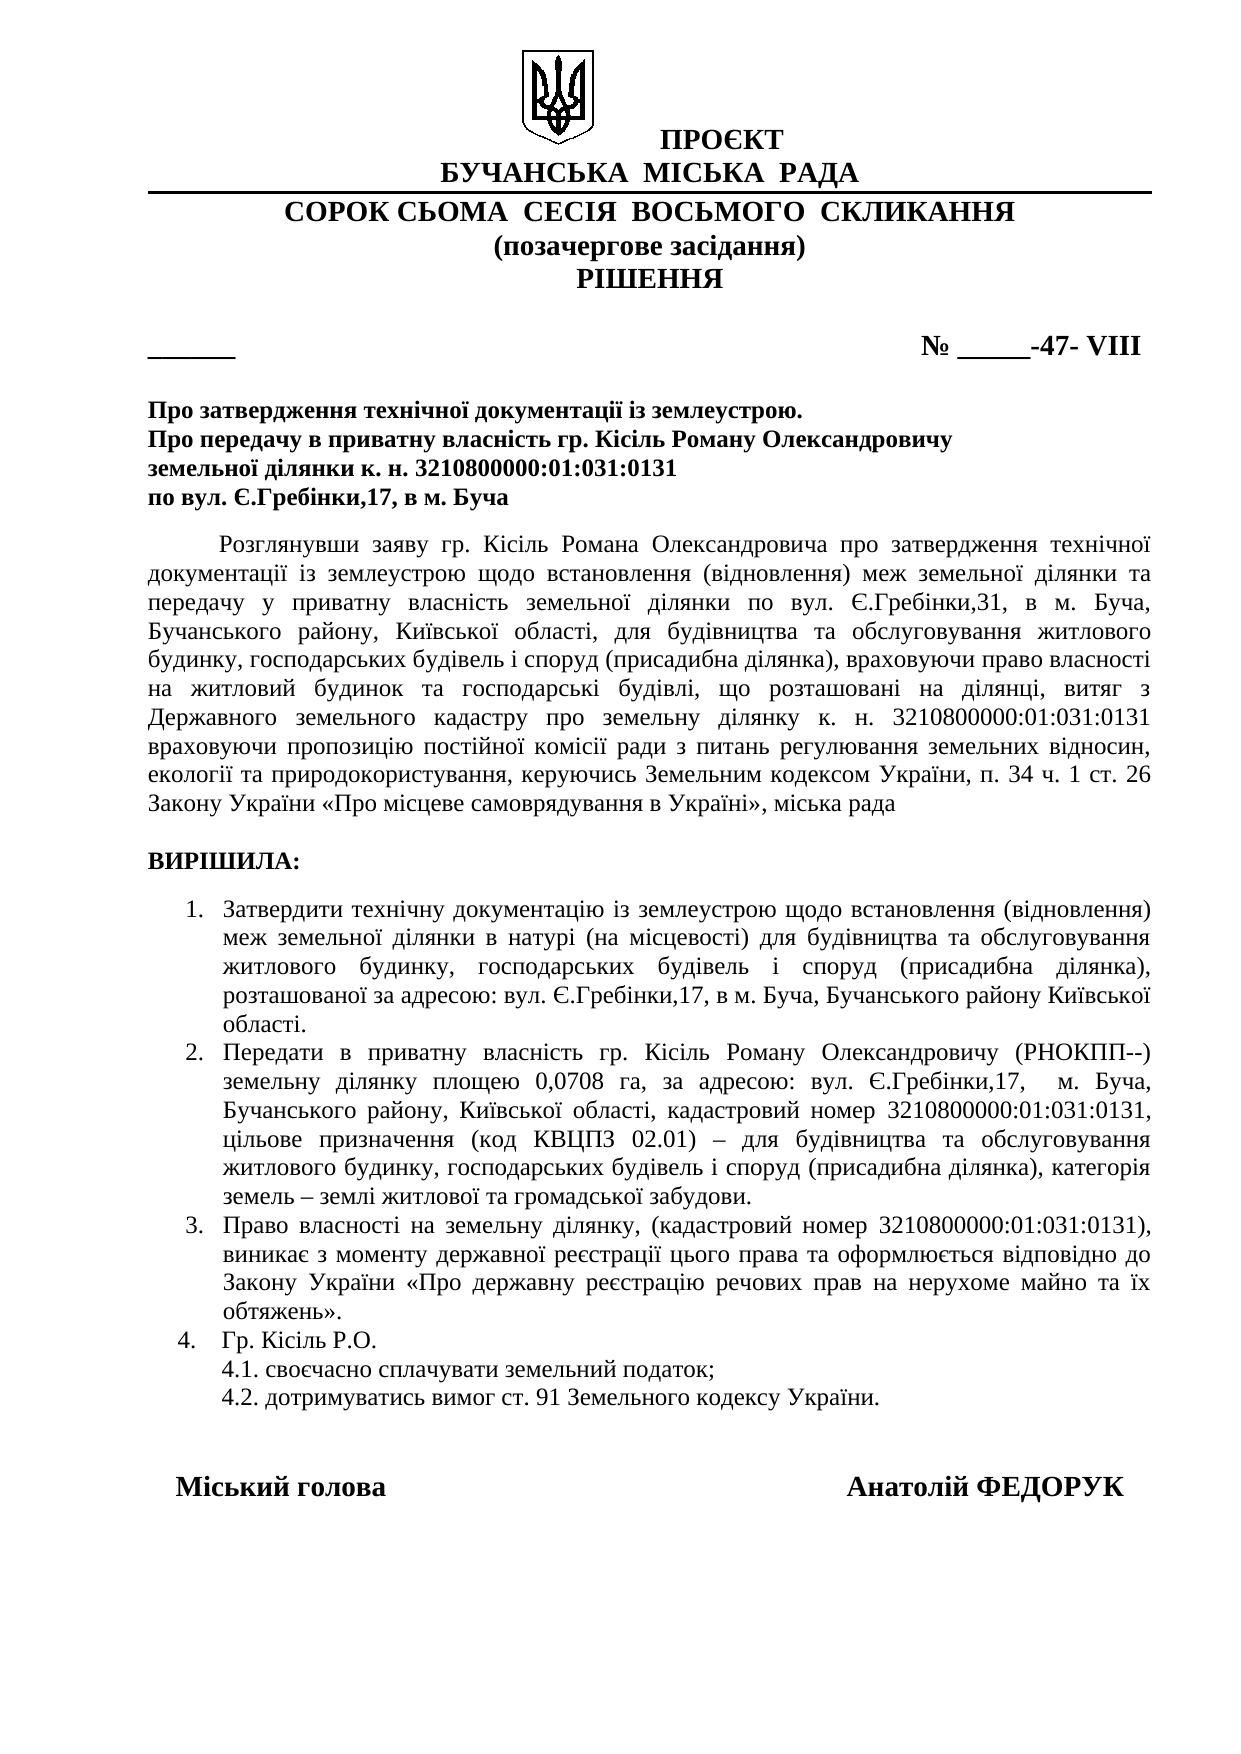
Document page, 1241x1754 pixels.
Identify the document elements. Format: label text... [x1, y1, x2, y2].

list Право власності на земельну ділянку, (кадастровий номер 3210800000:01:031:0131), виникає з моменту державної реєстрації цього права та оформлюється відповідно до Закону України «Про державну реєстрацію речових прав на нерухоме майно та їх обтяжень». [185, 1210, 1152, 1325]
text ВИРІШИЛА: [148, 846, 1152, 874]
text БУЧАНСЬКА МІСЬКА РАДА [148, 155, 1152, 191]
list Затвердити технічну документацію із землеустрою щодо встановлення (відновлення) меж земельної ділянки в натурі (на місцевості) для будівництва та обслуговування житлового будинку, господарських будівель і споруд (присадибна ділянка), розташованої за адресою: вул. Є.Гребінки,17, в м. Буча, Бучанського району Київської області. [185, 894, 1152, 1037]
text 4. Гр. Кісіль Р.О. [148, 1325, 1152, 1354]
text Розглянувши заяву гр. Кісіль Романа Олександровича про затвердження технічної документації із землеустрою щодо встановлення (відновлення) меж земельної ділянки та передачу у приватну власність земельної ділянки по вул. Є.Гребінки,31, в м. Буча, Бучанського району, Київської області, для будівництва та обслуговування житлового будинку, господарських будівель і споруд (присадибна ділянка), враховуючи право власності на житловий будинок та господарські будівлі, що розташовані на ділянці, витяг з Державного земельного кадастру про земельну ділянку к. н. 3210800000:01:031:0131 враховуючи пропозицію постійної комісії ради з питань регулювання земельних відносин, екології та природокористування, керуючись Земельним кодексом України, п. 34 ч. 1 ст. 26 Закону України «Про місцеве самоврядування в Україні», міська рада [148, 529, 1152, 817]
text (позачергове засідання) [148, 228, 1152, 261]
text ПРОЄКТ [148, 44, 1152, 155]
text Про затвердження технічної документації із землеустрою. [148, 395, 1152, 424]
list Передати в приватну власність гр. Кісіль Роману Олександровичу (РНОКПП--) земельну ділянку площею 0,0708 га, за адресою: вул. Є.Гребінки,17, м. Буча, Бучанського району, Київської області, кадастровий номер 3210800000:01:031:0131, цільове призначення (код КВЦПЗ 02.01) – для будівництва та обслуговування житлового будинку, господарських будівель і споруд (присадибна ділянка), категорія земель – землі житлової та громадської забудови. [185, 1037, 1152, 1210]
text по вул. Є.Гребінки,17, в м. Буча [148, 482, 1152, 510]
text земельної ділянки к. н. 3210800000:01:031:0131 [148, 453, 1152, 482]
text 4.1. своєчасно сплачувати земельний податок; [148, 1354, 1152, 1382]
text ______ № _____-47- VІІІ [148, 328, 1152, 362]
text СОРОК СЬОМА СЕСІЯ ВОСЬМОГО СКЛИКАННЯ [148, 194, 1152, 228]
text Міський голова Анатолій ФЕДОРУК [148, 1469, 1152, 1502]
text 4.2. дотримуватись вимог ст. 91 Земельного кодексу України. [148, 1382, 1152, 1411]
text РІШЕННЯ [148, 261, 1152, 295]
text Про передачу в приватну власність гр. Кісіль Роману Олександровичу [148, 424, 1152, 453]
